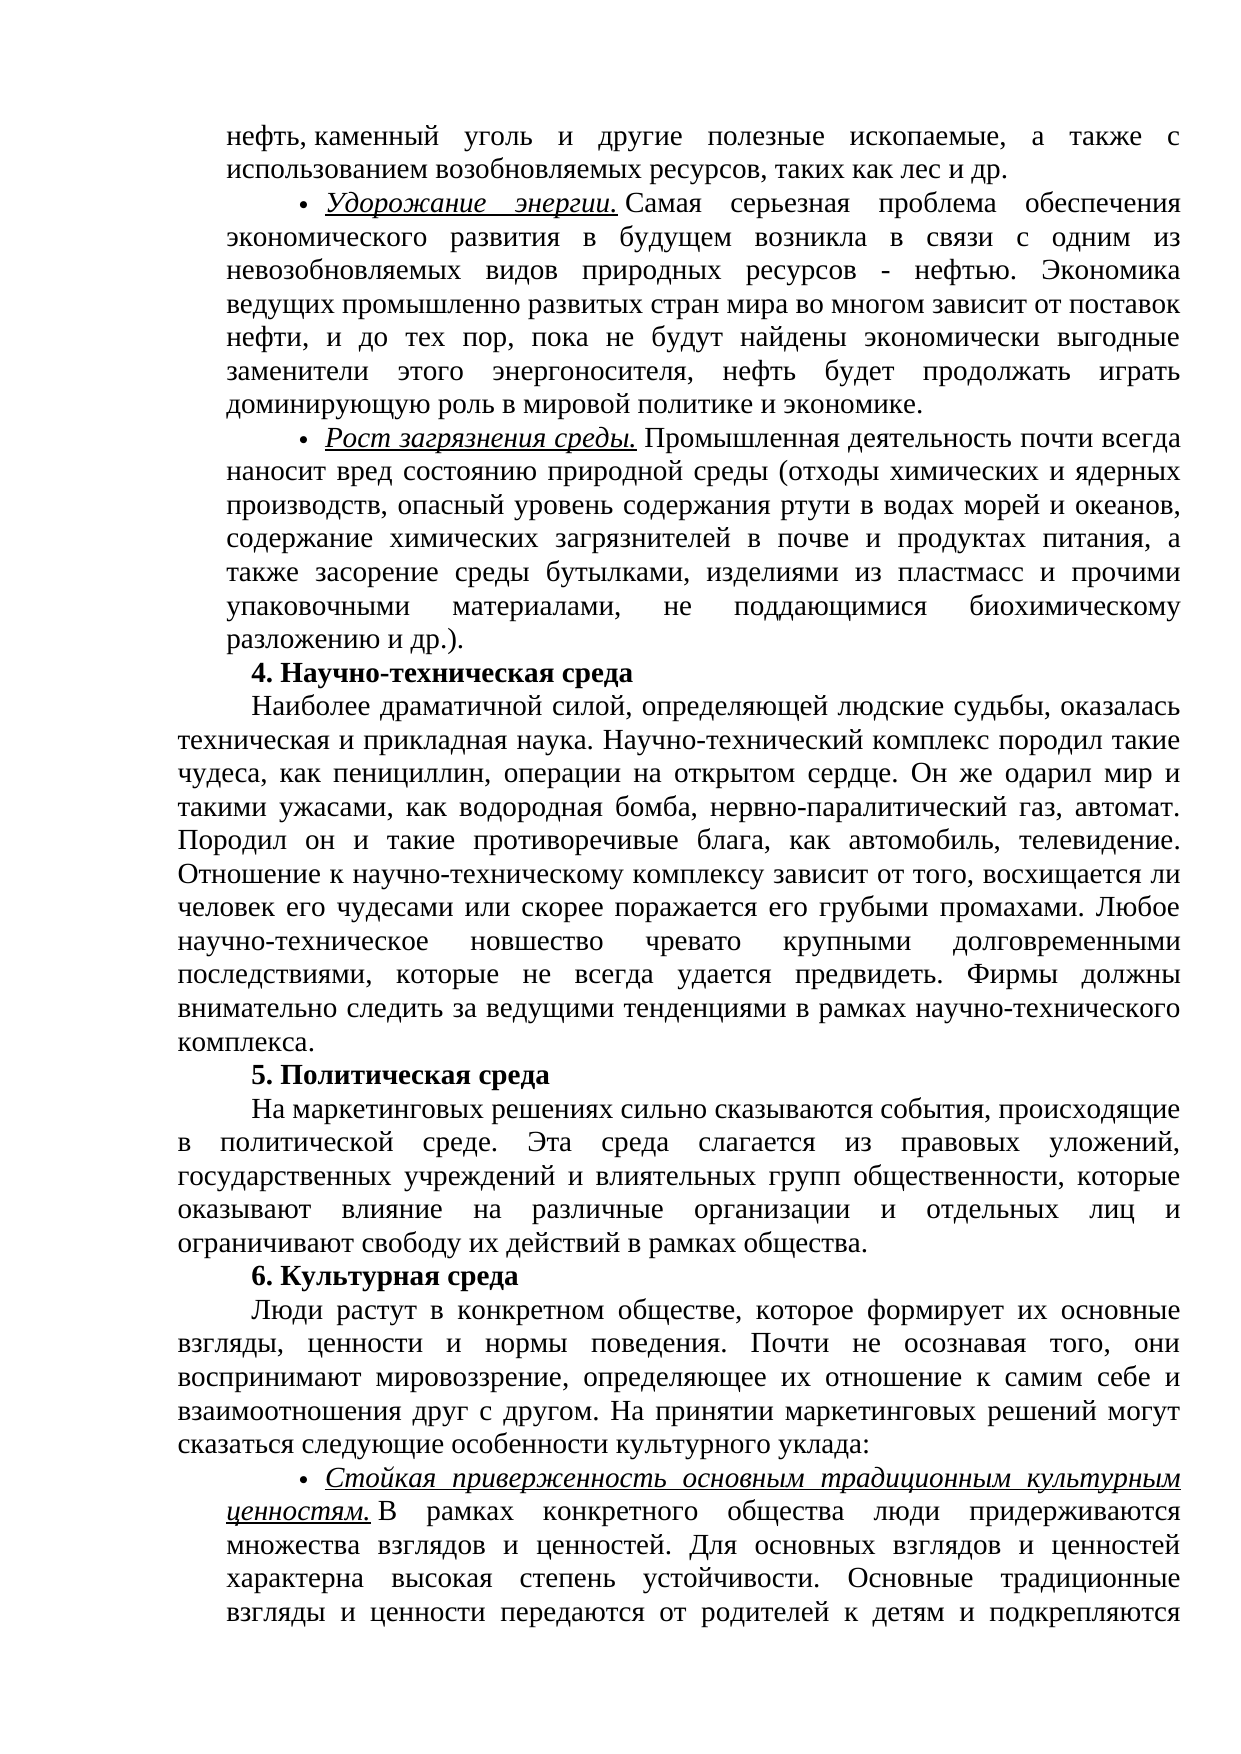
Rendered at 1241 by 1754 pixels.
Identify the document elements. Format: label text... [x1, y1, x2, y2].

list Удорожание энергии. Самая серьезная проблема обеспечения экономического развития в будущем возникла в связи с одним из невозобновляемых видов природных ресурсов - нефтью. Экономика ведущих промышленно развитых стран мира во многом зависит от поставок нефти, и до тех пор, пока не будут найдены экономически выгодные заменители этого энергоносителя, нефть будет продолжать играть доминирующую роль в мировой политике и экономике. [226, 185, 1181, 420]
text 6. Культурная среда [177, 1258, 1181, 1292]
text На маркетинговых решениях сильно сказываются события, происходящие в политической среде. Эта среда слагается из правовых уложений, государственных учреждений и влиятельных групп общественности, которые оказывают влияние на различные организации и отдельных лиц и ограничивают свободу их действий в рамках общества. [177, 1091, 1181, 1258]
list Рост загрязнения среды. Промышленная деятельность почти всегда наносит вред состоянию природной среды (отходы химических и ядерных производств, опасный уровень содержания ртути в водах морей и океанов, содержание химических загрязнителей в почве и продуктах питания, а также засорение среды бутылками, изделиями из пластмасс и прочими упаковочными материалами, не поддающимися биохимическому разложению и др.). [226, 420, 1181, 655]
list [226, 1460, 1181, 1627]
text Наиболее драматичной силой, определяющей людские судьбы, оказалась техническая и прикладная наука. Научно-технический комплекс породил такие чудеса, как пенициллин, операции на открытом сердце. Он же одарил мир и такими ужасами, как водородная бомба, нервно-паралитический газ, автомат. Породил он и такие противоречивые блага, как автомобиль, телевидение. Отношение к научно-техническому комплексу зависит от того, восхищается ли человек его чудесами или скорее поражается его грубыми промахами. Любое научно-техническое новшество чревато крупными долговременными последствиями, которые не всегда удается предвидеть. Фирмы должны внимательно следить за ведущими тенденциями в рамках научно-технического комплекса. [177, 688, 1181, 1057]
text 5. Политическая среда [177, 1057, 1181, 1091]
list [226, 118, 1181, 185]
text Люди растут в конкретном обществе, которое формирует их основные взгляды, ценности и нормы поведения. Почти не осознавая того, они воспринимают мировоззрение, определяющее их отношение к самим себе и взаимоотношения друг с другом. На принятии маркетинговых решений могут сказаться следующие особенности культурного уклада: [177, 1292, 1181, 1460]
text 4. Научно-техническая среда [177, 655, 1181, 688]
